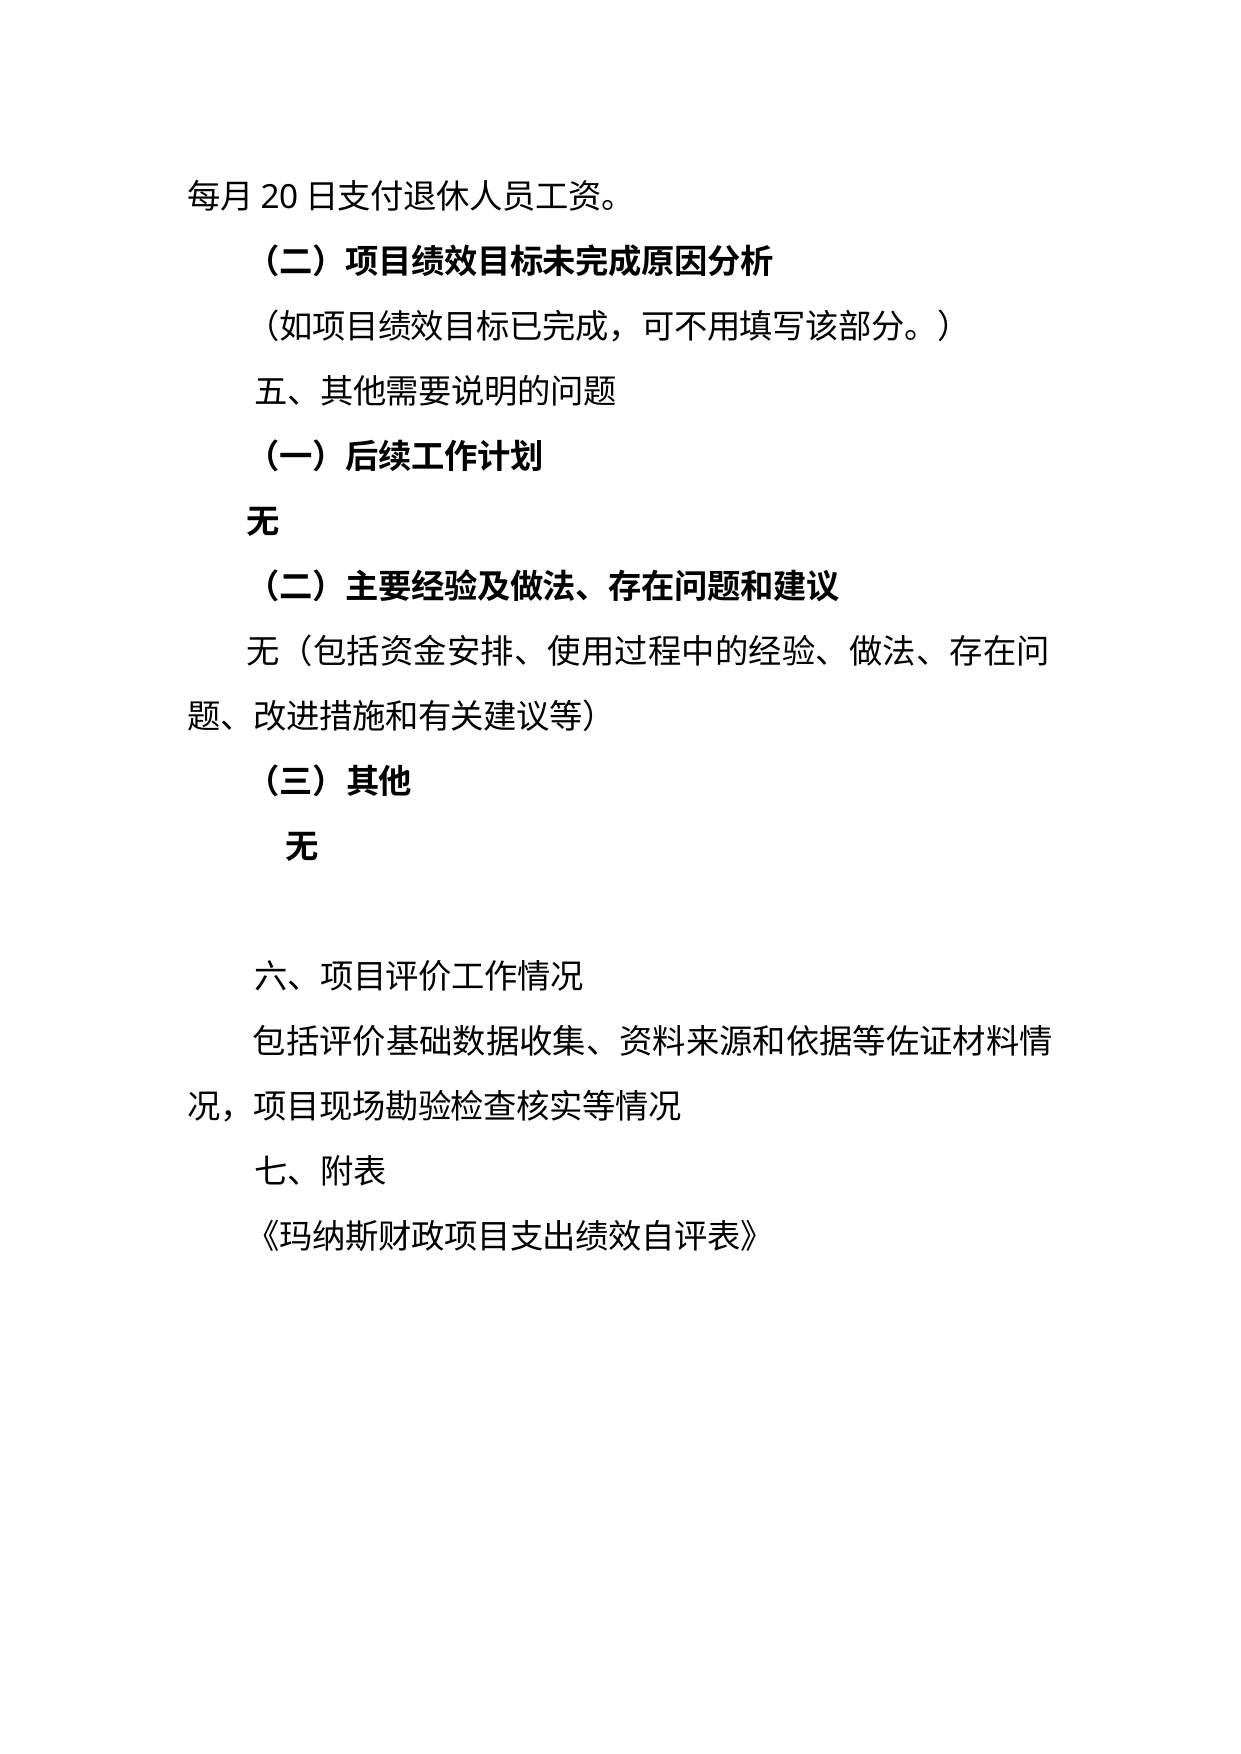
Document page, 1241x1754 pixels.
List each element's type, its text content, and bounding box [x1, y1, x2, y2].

text 《玛纳斯财政项目支出绩效自评表》 [187, 1202, 1053, 1267]
list 其他 [187, 747, 1053, 812]
text （二）项目绩效目标未完成原因分析 [187, 227, 1053, 292]
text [187, 162, 1053, 227]
text 无（包括资金安排、使用过程中的经验、做法、存在问题、改进措施和有关建议等） [187, 617, 1053, 747]
text （如项目绩效目标已完成，可不用填写该部分。） [187, 292, 1053, 357]
text （一）后续工作计划 [187, 422, 1053, 487]
text （二）主要经验及做法、存在问题和建议 [187, 552, 1053, 617]
text 五、其他需要说明的问题 [187, 357, 1053, 422]
text 包括评价基础数据收集、资料来源和依据等佐证材料情况，项目现场勘验检查核实等情况 [187, 1007, 1053, 1137]
text 六、项目评价工作情况 [187, 942, 1053, 1007]
text 七、附表 [187, 1137, 1053, 1202]
text 无 [187, 812, 1053, 877]
text 无 [187, 487, 1053, 552]
